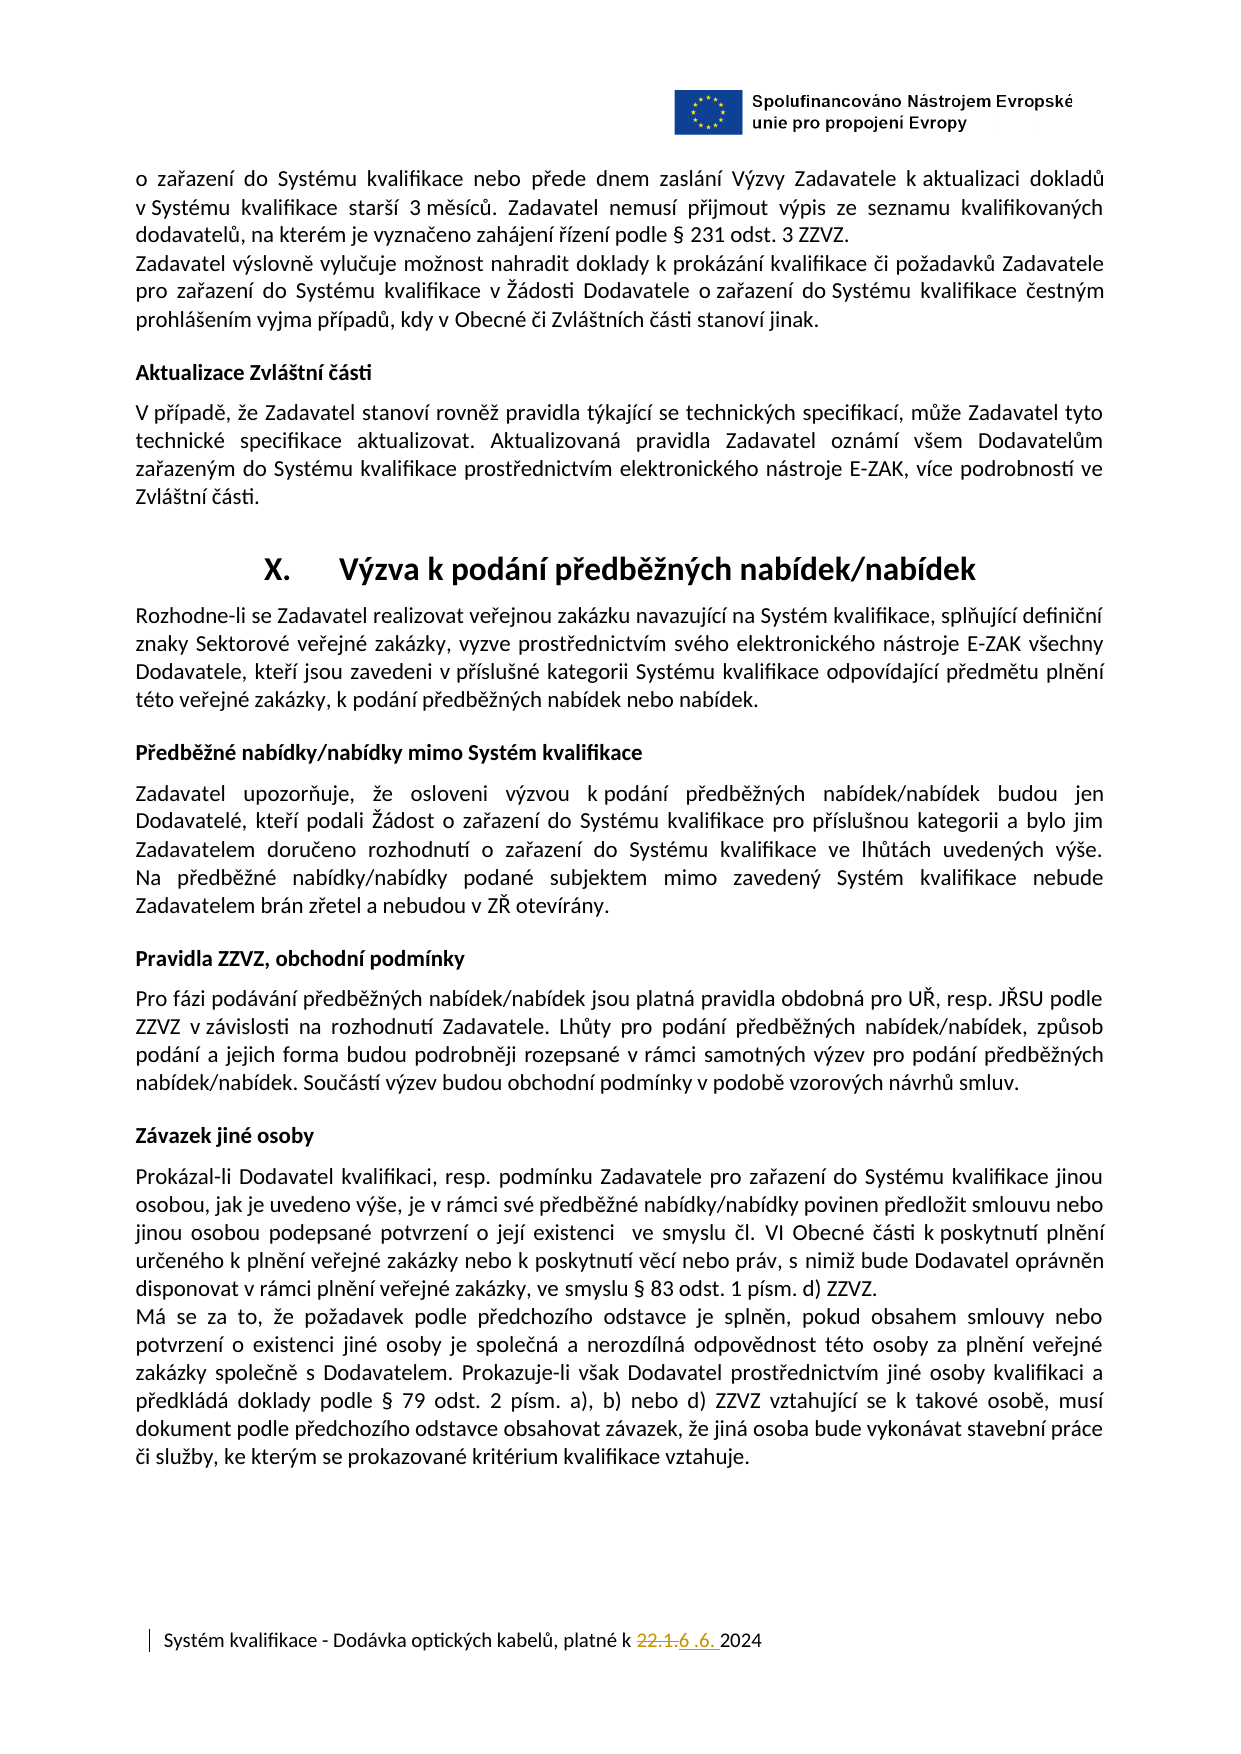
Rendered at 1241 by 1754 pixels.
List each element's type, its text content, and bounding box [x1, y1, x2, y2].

picture [674, 90, 1073, 135]
text Má se za to, že požadavek podle předchozího odstavce je splněn, pokud obsahem smlouvy nebo potvrzení o existenci jiné osoby je společná a nerozdílná odpovědnost této osoby za plnění veřejné zakázky společně s Dodavatelem. Prokazuje-li však Dodavatel prostřednictvím jiné osoby kvalifikaci a předkládá doklady podle § 79 odst. 2 písm. a), b) nebo d) ZZVZ vztahující se k takové osobě, musí dokument podle předchozího odstavce obsahovat závazek, že jiná osoba bude vykonávat stavební práce či služby, ke kterým se prokazované kritérium kvalifikace vztahuje. [135, 1302, 1105, 1470]
text Pro fázi podávání předběžných nabídek/nabídek jsou platná pravidla obdobná pro UŘ, resp. JŘSU podle ZZVZ v závislosti na rozhodnutí Zadavatele. Lhůty pro podání předběžných nabídek/nabídek, způsob podání a jejich forma budou podrobněji rozepsané v rámci samotných výzev pro podání předběžných nabídek/nabídek. Součástí výzev budou obchodní podmínky v podobě vzorových návrhů smluv. [135, 984, 1105, 1096]
text V případě, že Zadavatel stanoví rovněž pravidla týkající se technických specifikací, může Zadavatel tyto technické specifikace aktualizovat. Aktualizovaná pravidla Zadavatel oznámí všem Dodavatelům zařazeným do Systému kvalifikace prostřednictvím elektronického nástroje E-ZAK, více podrobností ve Zvláštní části. [135, 398, 1105, 510]
text Prokázal-li Dodavatel kvalifikaci, resp. podmínku Zadavatele pro zařazení do Systému kvalifikace jinou osobou, jak je uvedeno výše, je v rámci své předběžné nabídky/nabídky povinen předložit smlouvu nebo jinou osobou podepsané potvrzení o její existenci ve smyslu čl. VI Obecné části k poskytnutí plnění určeného k plnění veřejné zakázky nebo k poskytnutí věcí nebo práv, s nimiž bude Dodavatel oprávněn disponovat v rámci plnění veřejné zakázky, ve smyslu § 83 odst. 1 písm. d) ZZVZ. [135, 1162, 1105, 1302]
text Závazek jiné osoby [135, 1121, 1105, 1149]
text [135, 164, 1105, 249]
subtitle Výzva k podání předběžných nabídek/nabídek [135, 548, 1105, 588]
text Rozhodne-li se Zadavatel realizovat veřejnou zakázku navazující na Systém kvalifikace, splňující definiční znaky Sektorové veřejné zakázky, vyzve prostřednictvím svého elektronického nástroje E-ZAK všechny Dodavatele, kteří jsou zavedeni v příslušné kategorii Systému kvalifikace odpovídající předmětu plnění této veřejné zakázky, k podání předběžných nabídek nebo nabídek. [135, 601, 1105, 713]
text Aktualizace Zvláštní části [135, 358, 1105, 386]
text Zadavatel upozorňuje, že osloveni výzvou k podání předběžných nabídek/nabídek budou jen Dodavatelé, kteří podali Žádost o zařazení do Systému kvalifikace pro příslušnou kategorii a bylo jim Zadavatelem doručeno rozhodnutí o zařazení do Systému kvalifikace ve lhůtách uvedených výše. Na předběžné nabídky/nabídky podané subjektem mimo zavedený Systém kvalifikace nebude Zadavatelem brán zřetel a nebudou v ZŘ otevírány. [135, 779, 1105, 919]
text Zadavatel výslovně vylučuje možnost nahradit doklady k prokázání kvalifikace či požadavků Zadavatele pro zařazení do Systému kvalifikace v Žádosti Dodavatele o zařazení do Systému kvalifikace čestným prohlášením vyjma případů, kdy v Obecné či Zvláštních části stanoví jinak. [135, 249, 1105, 333]
text Pravidla ZZVZ, obchodní podmínky [135, 944, 1105, 972]
text Předběžné nabídky/nabídky mimo Systém kvalifikace [135, 738, 1105, 766]
